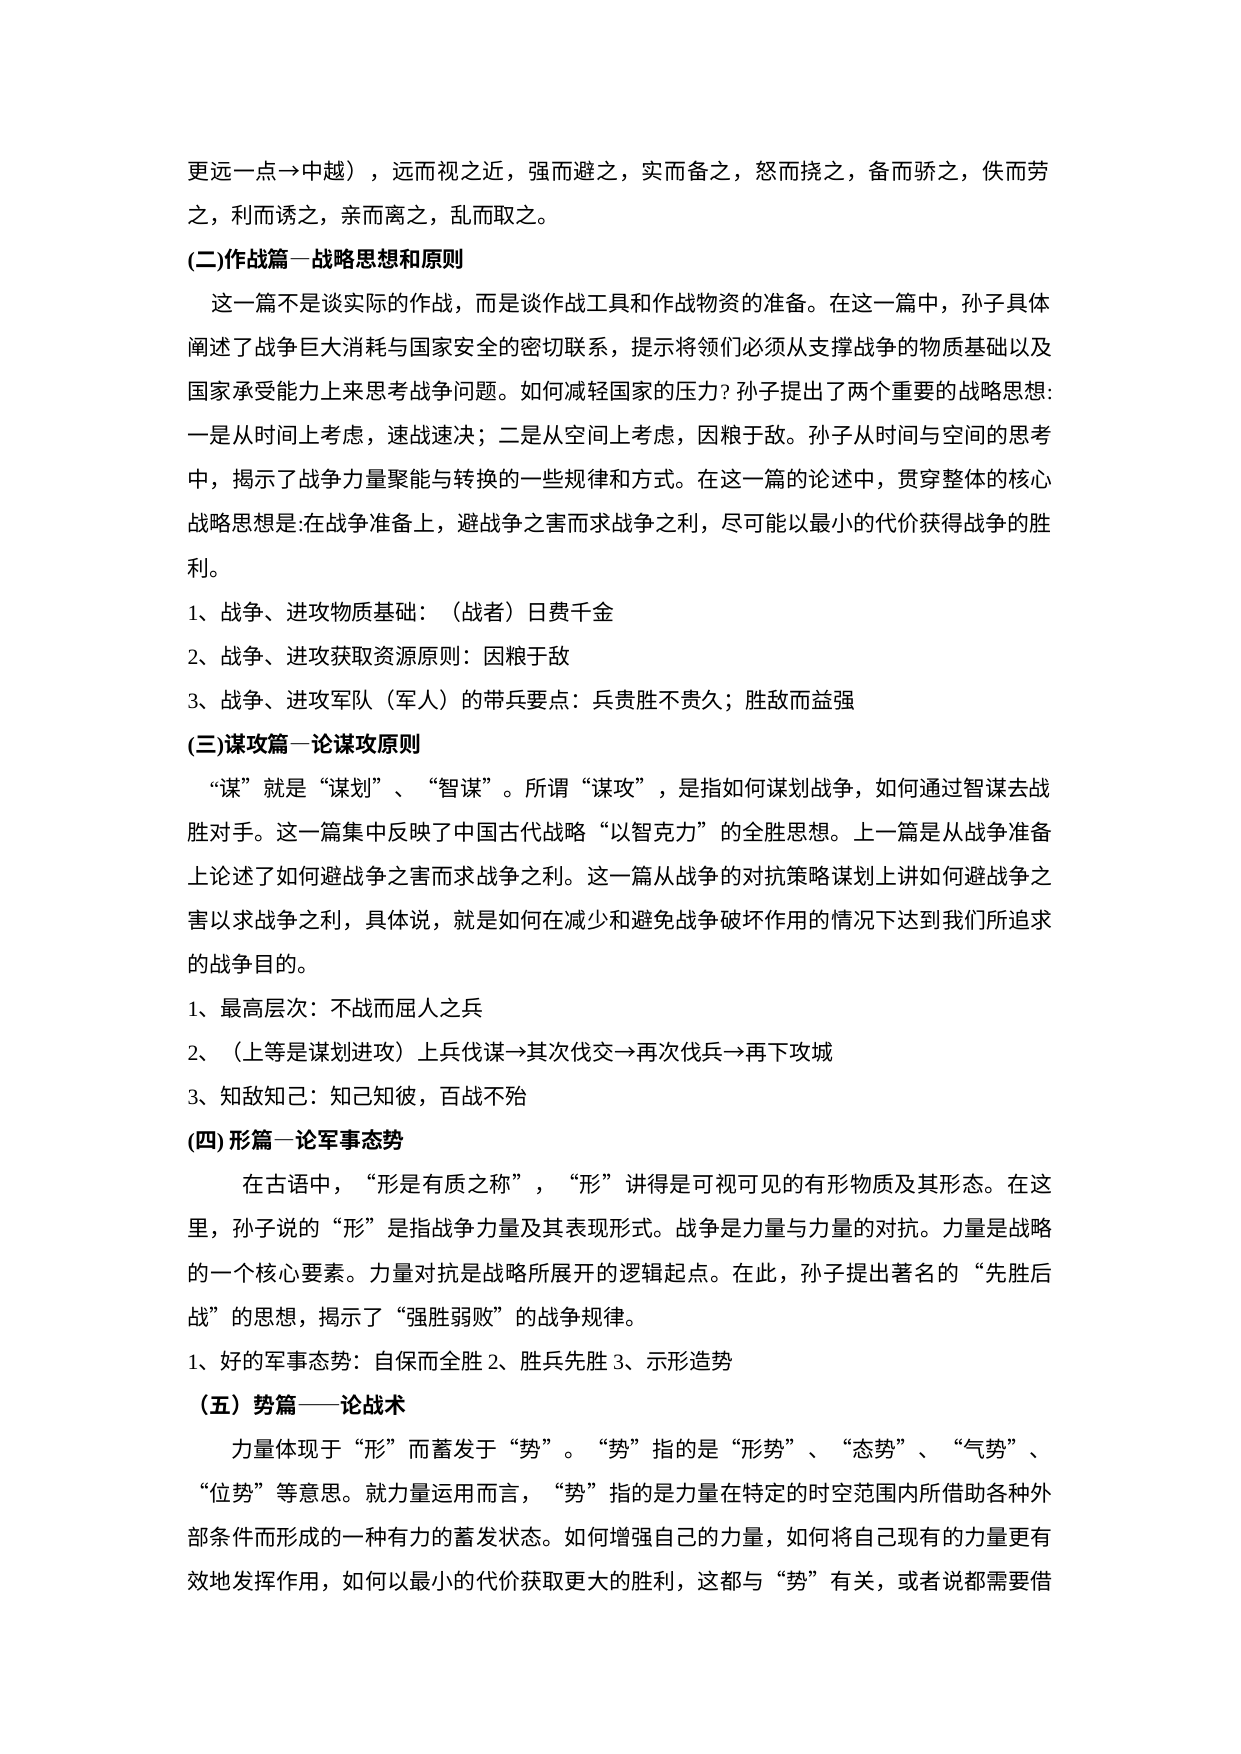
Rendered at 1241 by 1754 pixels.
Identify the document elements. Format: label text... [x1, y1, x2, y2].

text (二)作战篇—战略思想和原则 [187, 236, 1053, 280]
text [187, 1426, 1053, 1602]
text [187, 148, 1053, 236]
text 1、最高层次：不战而屈人之兵 [187, 985, 1053, 1029]
text 1、好的军事态势：自保而全胜 2、胜兵先胜 3、示形造势 [187, 1337, 1053, 1382]
text “谋”就是“谋划”、“智谋”。所谓“谋攻”，是指如何谋划战争，如何通过智谋去战胜对手。这一篇集中反映了中国古代战略“以智克力”的全胜思想。上一篇是从战争准备上论述了如何避战争之害而求战争之利。这一篇从战争的对抗策略谋划上讲如何避战争之害以求战争之利，具体说，就是如何在减少和避免战争破坏作用的情况下达到我们所追求的战争目的。 [187, 765, 1053, 985]
text 1、战争、进攻物质基础：（战者）日费千金 [187, 588, 1053, 632]
text 2、（上等是谋划进攻）上兵伐谋→其次伐交→再次伐兵→再下攻城 [187, 1029, 1053, 1073]
text 3、知敌知己：知己知彼，百战不殆 [187, 1073, 1053, 1117]
text 在古语中，“形是有质之称”，“形”讲得是可视可见的有形物质及其形态。在这里，孙子说的“形”是指战争力量及其表现形式。战争是力量与力量的对抗。力量是战略的一个核心要素。力量对抗是战略所展开的逻辑起点。在此，孙子提出著名的“先胜后战”的思想，揭示了“强胜弱败”的战争规律。 [187, 1161, 1053, 1337]
text (三)谋攻篇—论谋攻原则 [187, 721, 1053, 765]
text (四) 形篇—论军事态势 [187, 1117, 1053, 1161]
text 2、战争、进攻获取资源原则：因粮于敌 [187, 632, 1053, 677]
text 这一篇不是谈实际的作战，而是谈作战工具和作战物资的准备。在这一篇中，孙子具体阐述了战争巨大消耗与国家安全的密切联系，提示将领们必须从支撑战争的物质基础以及国家承受能力上来思考战争问题。如何减轻国家的压力? 孙子提出了两个重要的战略思想:一是从时间上考虑，速战速决；二是从空间上考虑，因粮于敌。孙子从时间与空间的思考中，揭示了战争力量聚能与转换的一些规律和方式。在这一篇的论述中，贯穿整体的核心战略思想是:在战争准备上，避战争之害而求战争之利，尽可能以最小的代价获得战争的胜利。 [187, 280, 1053, 588]
text （五）势篇——论战术 [187, 1382, 1053, 1426]
text 3、战争、进攻军队（军人）的带兵要点：兵贵胜不贵久；胜敌而益强 [187, 677, 1053, 721]
